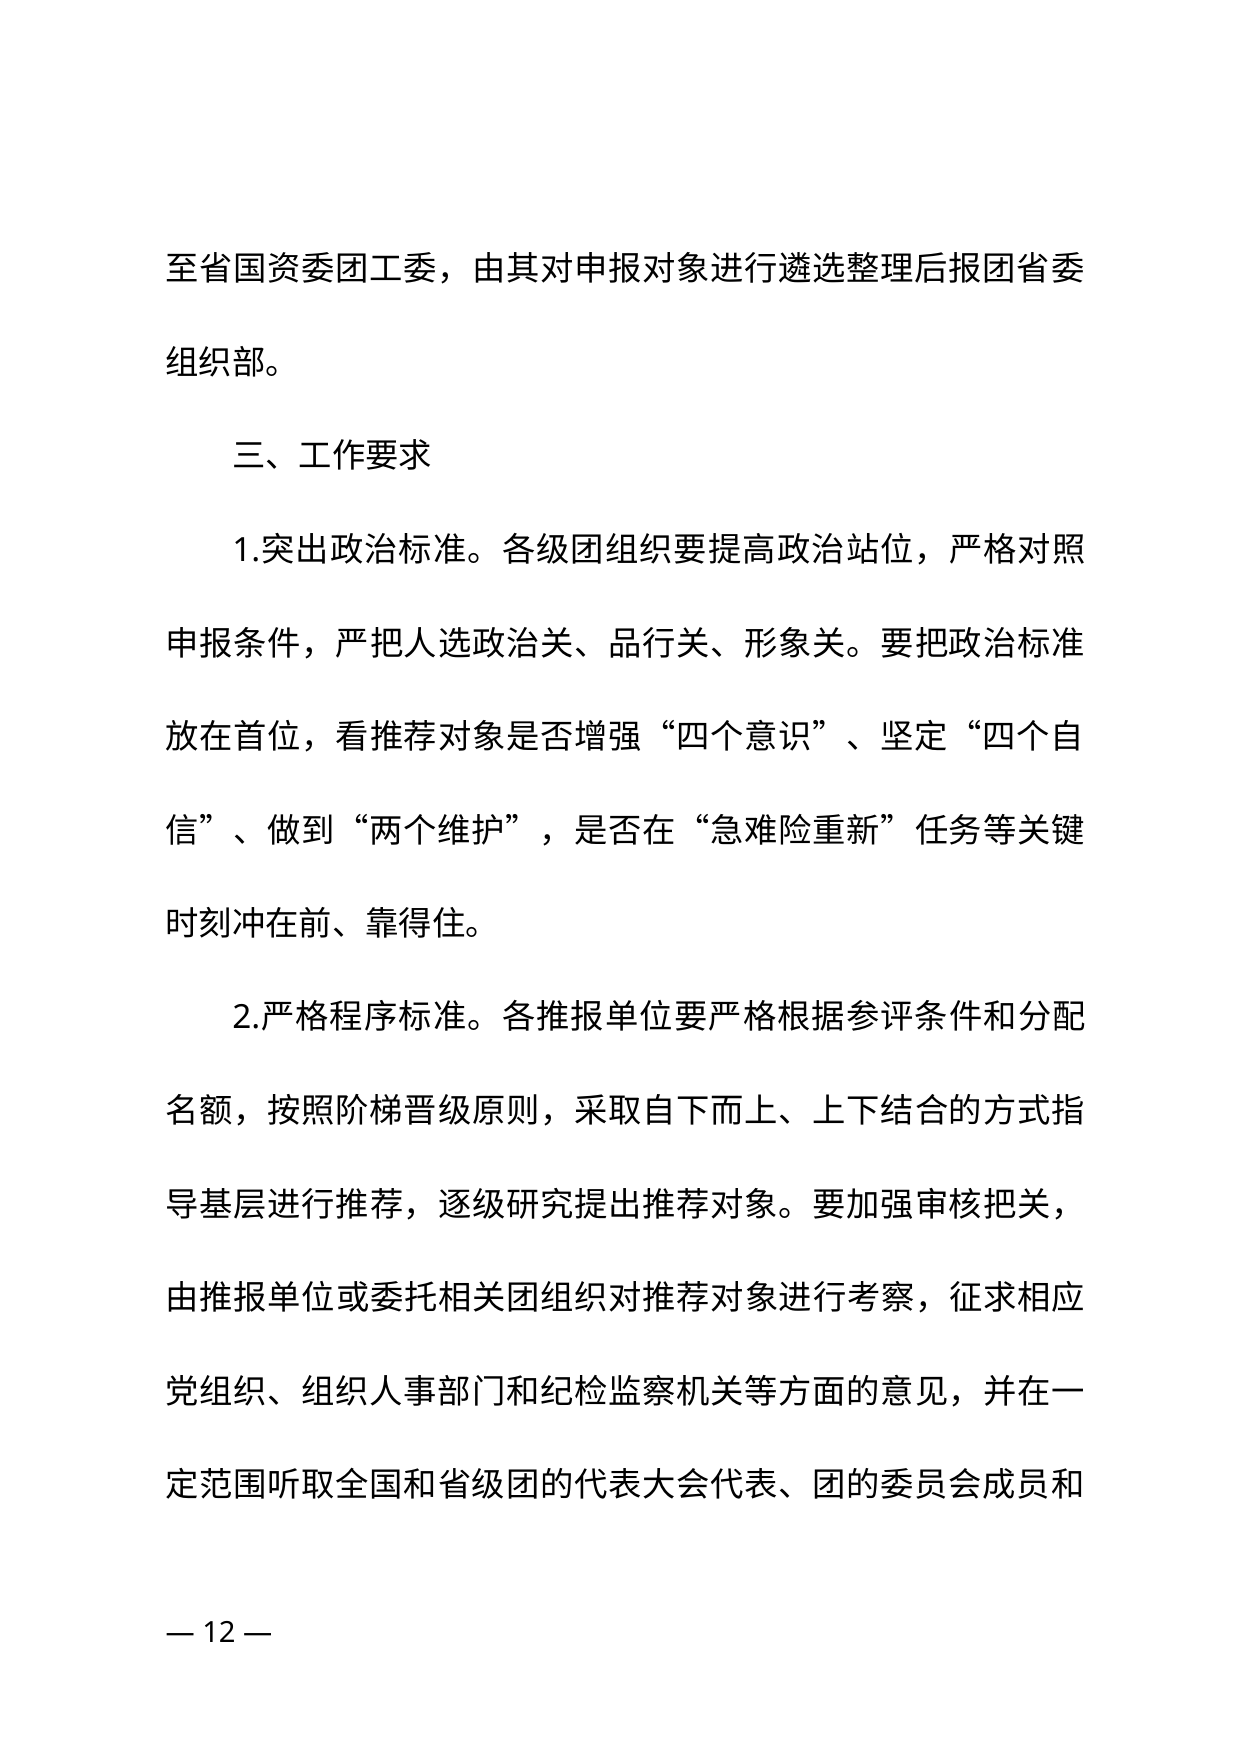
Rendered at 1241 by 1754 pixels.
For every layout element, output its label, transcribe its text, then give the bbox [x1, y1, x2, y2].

text 三、工作要求 [165, 407, 1087, 500]
text 1.突出政治标准。各级团组织要提高政治站位，严格对照申报条件，严把人选政治关、品行关、形象关。要把政治标准放在首位，看推荐对象是否增强“四个意识”、坚定“四个自信”、做到“两个维护”，是否在“急难险重新”任务等关键时刻冲在前、靠得住。 [165, 500, 1087, 968]
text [165, 219, 1087, 407]
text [165, 968, 1087, 1529]
